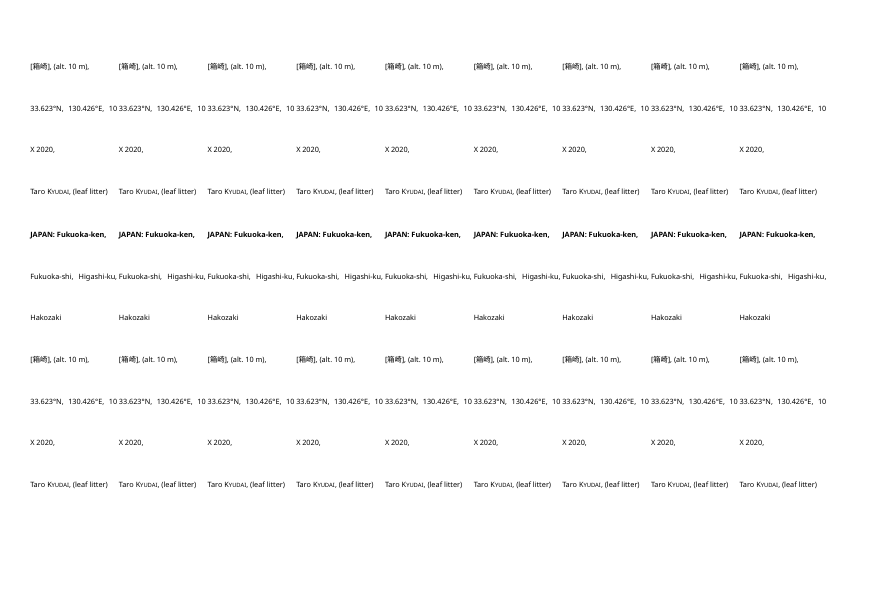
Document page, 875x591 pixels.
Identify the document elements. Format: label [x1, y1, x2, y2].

table_cell [561, 213, 650, 506]
table_cell [30, 213, 118, 506]
table_cell [30, 45, 118, 213]
table_cell [739, 213, 827, 506]
table_cell [384, 45, 473, 213]
table_cell [473, 45, 561, 213]
table_cell [295, 213, 384, 506]
table_cell [384, 213, 473, 506]
table_cell [295, 45, 384, 213]
table_cell [207, 45, 295, 213]
table_cell [473, 213, 561, 506]
table_cell [561, 45, 650, 213]
table_cell [118, 213, 207, 506]
table_cell [650, 213, 739, 506]
table_cell [650, 45, 739, 213]
table_cell [118, 45, 207, 213]
table_cell [207, 213, 295, 506]
table_cell [739, 45, 827, 213]
